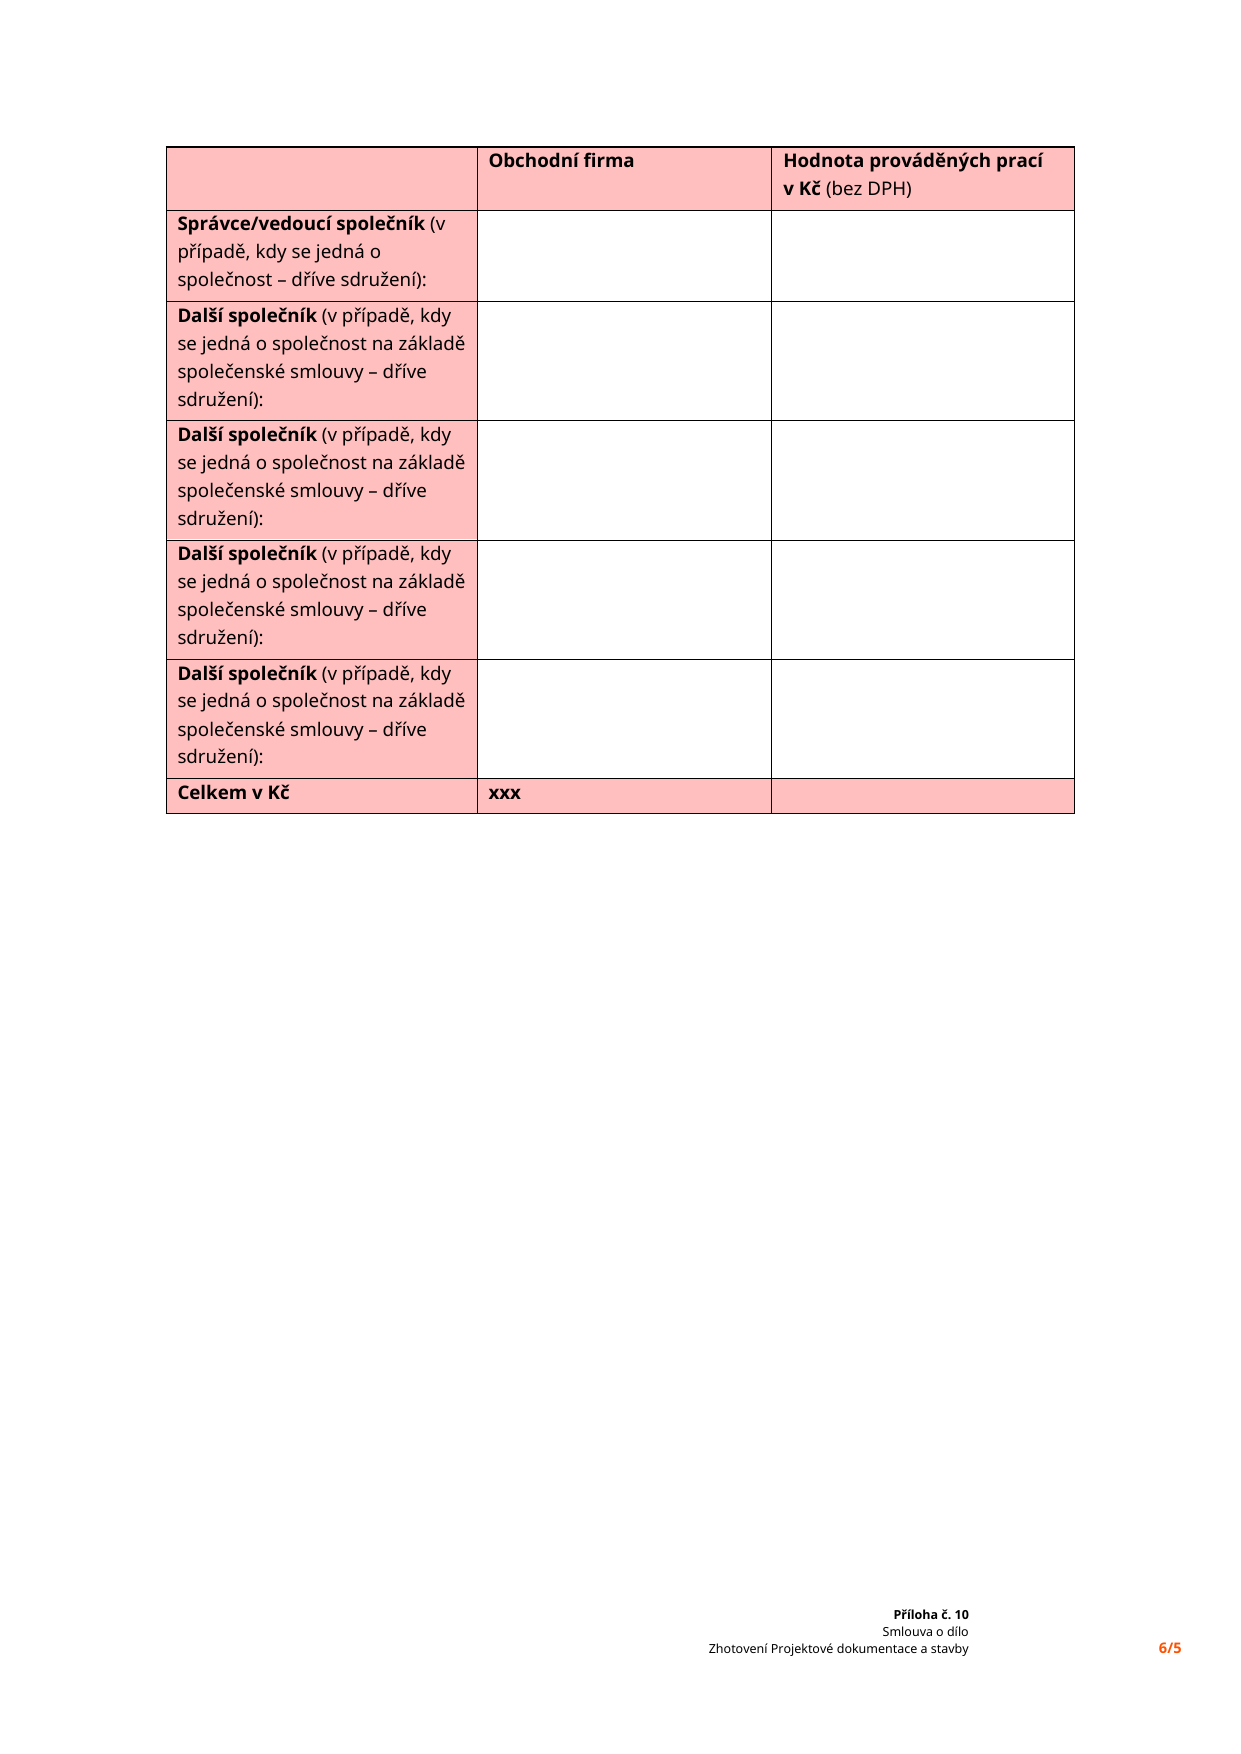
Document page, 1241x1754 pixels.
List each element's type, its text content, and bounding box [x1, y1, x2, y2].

table_cell [772, 421, 1074, 539]
table_header Obchodní firma [478, 148, 771, 210]
table_cell [772, 302, 1074, 420]
table_cell [478, 421, 771, 539]
table_cell xxx [478, 779, 771, 813]
table_cell [772, 211, 1074, 301]
table_cell Další společník (v případě, kdy se jedná o společnost na základě společenské smlouvy – dříve sdružení): [167, 660, 477, 778]
table_cell [772, 660, 1074, 778]
table_cell Další společník (v případě, kdy se jedná o společnost na základě společenské smlouvy – dříve sdružení): [167, 421, 477, 539]
table_cell [478, 211, 771, 301]
table_cell [478, 302, 771, 420]
table_header Hodnota prováděných prací v Kč (bez DPH) [772, 148, 1074, 210]
table_cell [772, 541, 1074, 659]
table_cell Další společník (v případě, kdy se jedná o společnost na základě společenské smlouvy – dříve sdružení): [167, 302, 477, 420]
table_cell [772, 779, 1074, 813]
table_cell Správce/vedoucí společník (v případě, kdy se jedná o společnost – dříve sdružení): [167, 211, 477, 301]
table_cell Celkem v Kč [167, 779, 477, 813]
table_cell Další společník (v případě, kdy se jedná o společnost na základě společenské smlouvy – dříve sdružení): [167, 541, 477, 659]
table_header [167, 148, 477, 210]
table_cell [478, 541, 771, 659]
table_cell [478, 660, 771, 778]
